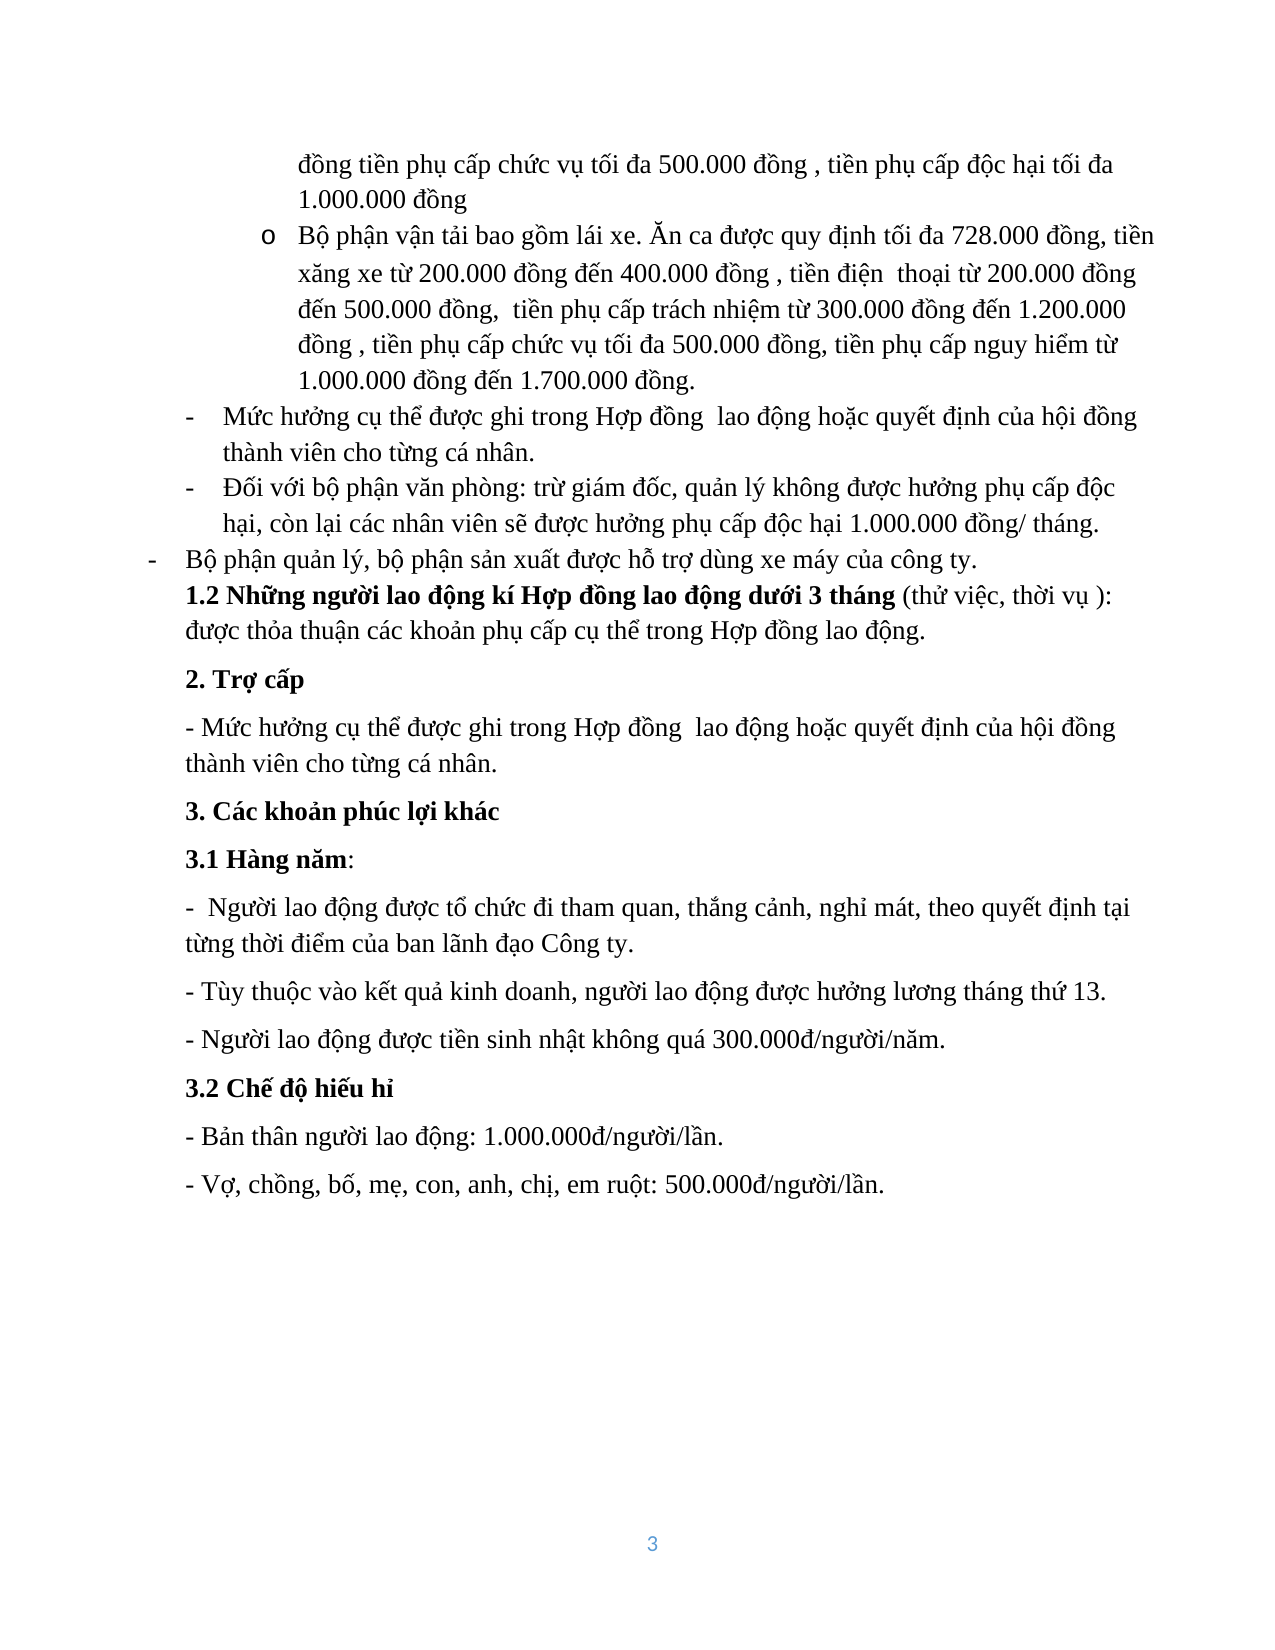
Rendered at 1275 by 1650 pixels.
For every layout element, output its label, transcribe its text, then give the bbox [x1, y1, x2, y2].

list 1.2 Những người lao động kí Hợp đồng lao động dưới 3 tháng (thử việc, thời vụ ): được thỏa thuận các khoản phụ cấp cụ thể trong Hợp đồng lao động. [185, 579, 1157, 646]
text - Tùy thuộc vào kết quả kinh doanh, người lao động được hưởng lương tháng thứ 13. [185, 975, 1157, 1006]
text 2. Trợ cấp [185, 663, 1157, 694]
text - Mức hưởng cụ thể được ghi trong Hợp đồng lao động hoặc quyết định của hội đồng thành viên cho từng cá nhân. [185, 711, 1157, 778]
text - Bản thân người lao động: 1.000.000đ/người/lần. [185, 1120, 1157, 1151]
text - Người lao động được tổ chức đi tham quan, thắng cảnh, nghỉ mát, theo quyết định tại từng thời điểm của ban lãnh đạo Công ty. [185, 891, 1157, 958]
text - Vợ, chồng, bố, mẹ, con, anh, chị, em ruột: 500.000đ/người/lần. [185, 1168, 1157, 1199]
text 3.1 Hàng năm: [185, 843, 1157, 874]
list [260, 148, 1157, 214]
text - Người lao động được tiền sinh nhật không quá 300.000đ/người/năm. [185, 1023, 1157, 1055]
list Bộ phận vận tải bao gồm lái xe. Ăn ca được quy định tối đa 728.000 đồng, tiền xăng xe từ 200.000 đồng đến 400.000 đồng , tiền điện thoại từ 200.000 đồng đến 500.000 đồng, tiền phụ cấp trách nhiệm từ 300.000 đồng đến 1.200.000 đồng , tiền phụ cấp chức vụ tối đa 500.000 đồng, tiền phụ cấp nguy hiểm từ 1.000.000 đồng đến 1.700.000 đồng. [260, 219, 1157, 396]
list Bộ phận quản lý, bộ phận sản xuất được hỗ trợ dùng xe máy của công ty. [148, 543, 1157, 574]
text 3. Các khoản phúc lợi khác [185, 795, 1157, 826]
list Mức hưởng cụ thể được ghi trong Hợp đồng lao động hoặc quyết định của hội đồng thành viên cho từng cá nhân. [185, 400, 1157, 467]
list Đối với bộ phận văn phòng: trừ giám đốc, quản lý không được hưởng phụ cấp độc hại, còn lại các nhân viên sẽ được hưởng phụ cấp độc hại 1.000.000 đồng/ tháng. [185, 472, 1157, 538]
text 3.2 Chế độ hiếu hỉ [185, 1072, 1157, 1103]
